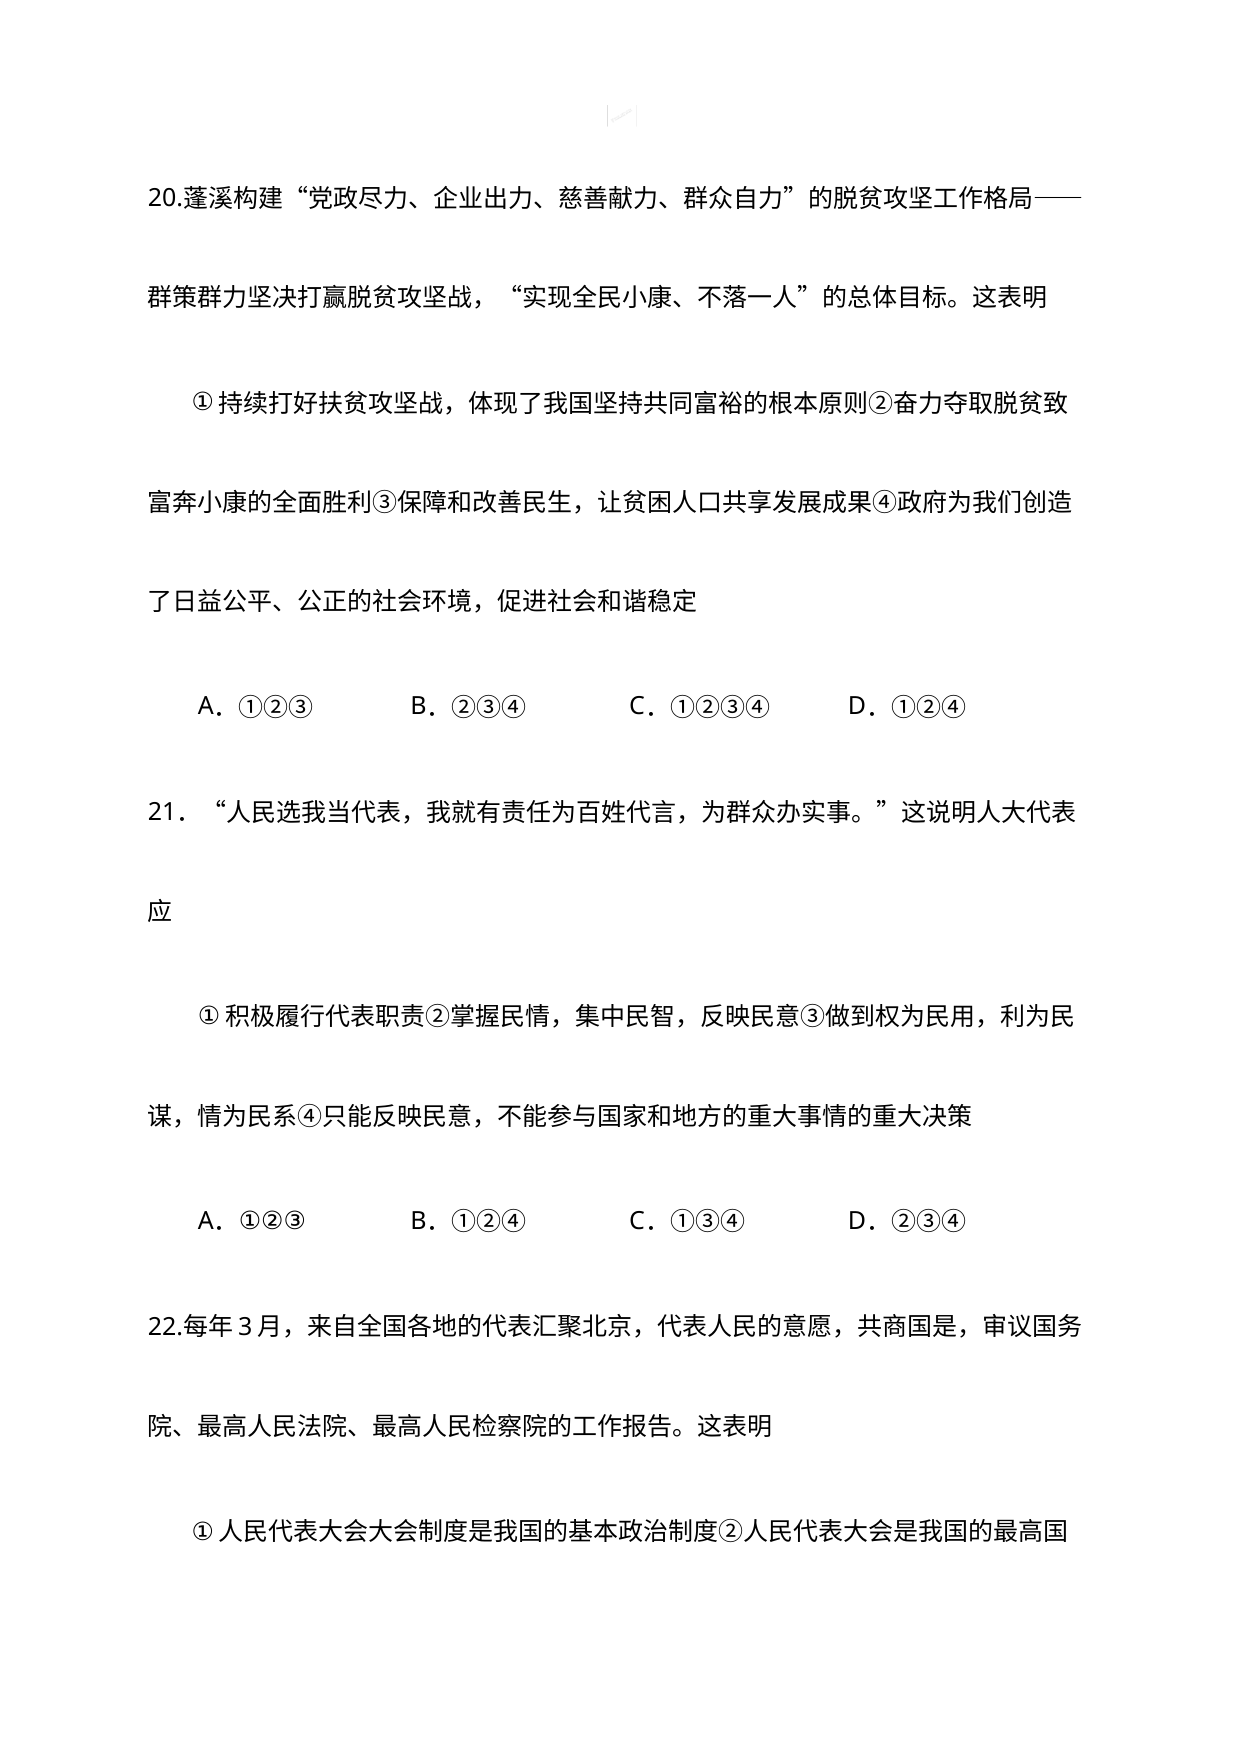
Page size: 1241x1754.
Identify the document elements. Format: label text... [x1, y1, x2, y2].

text ①积极履行代表职责②掌握民情，集中民智，反映民意③做到权为民用，利为民谋，情为民系④只能反映民意，不能参与国家和地方的重大事情的重大决策 [148, 982, 1093, 1147]
text 21．“人民选我当代表，我就有责任为百姓代言，为群众办实事。”这说明人大代表应 [148, 777, 1093, 943]
text 20.蓬溪构建“党政尽力、企业出力、慈善献力、群众自力”的脱贫攻坚工作格局——群策群力坚决打赢脱贫攻坚战，“实现全民小康、不落一人”的总体目标。这表明 [148, 163, 1093, 329]
list ①②③ B．①②④ C．①③④ D．②③④ [148, 1186, 1093, 1253]
picture [601, 86, 639, 143]
text ①持续打好扶贫攻坚战，体现了我国坚持共同富裕的根本原则②奋力夺取脱贫致富奔小康的全面胜利③保障和改善民生，让贫困人口共享发展成果④政府为我们创造了日益公平、公正的社会环境，促进社会和谐稳定 [148, 368, 1093, 633]
text 22.每年3月，来自全国各地的代表汇聚北京，代表人民的意愿，共商国是，审议国务院、最高人民法院、最高人民检察院的工作报告。这表明 [148, 1292, 1093, 1457]
text A．①②③ B．②③④ C．①②③④ D．①②④ [148, 672, 1093, 738]
text ①人民代表大会大会制度是我国的基本政治制度②人民代表大会是我国的最高国家权力机关③一府两院对人大负责，受人大监督④人民代表大会制度是我国人民行使国家权力的一种方式 [148, 1496, 1093, 1562]
